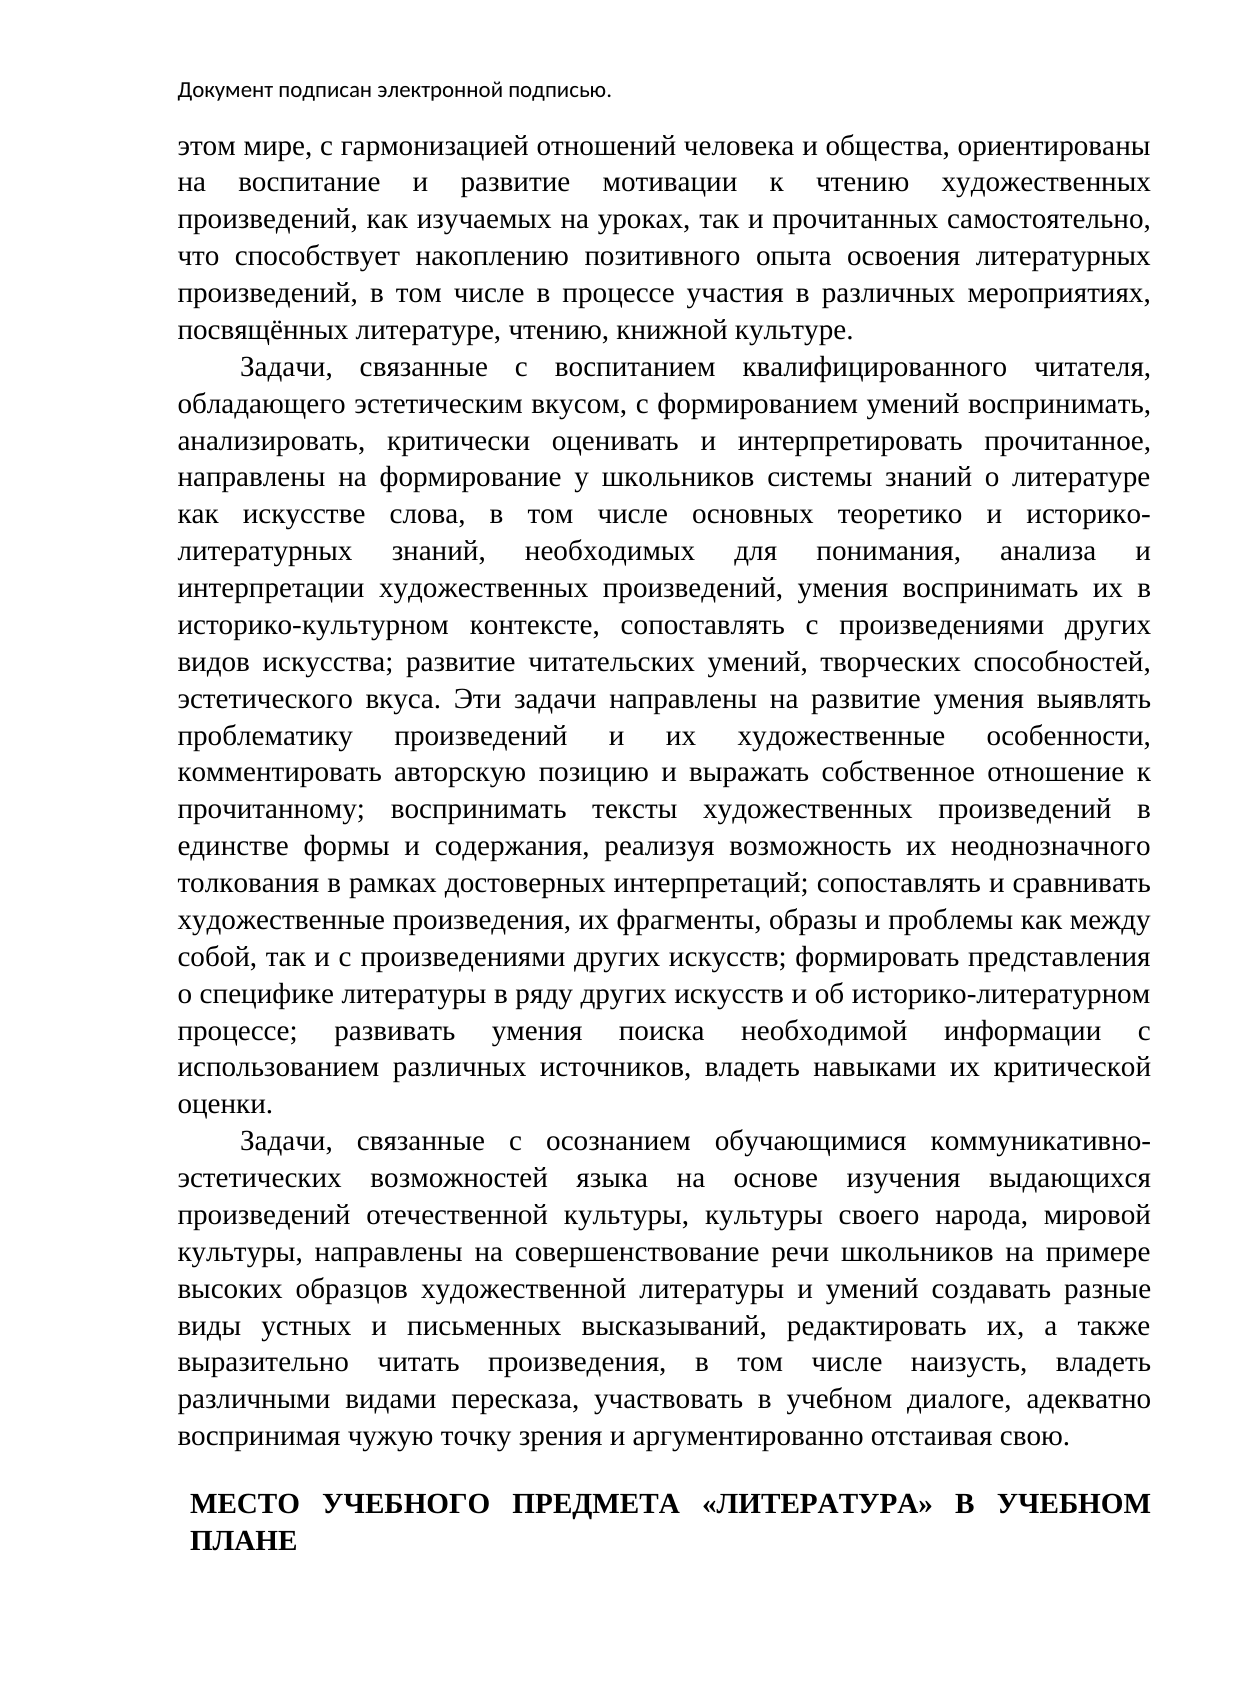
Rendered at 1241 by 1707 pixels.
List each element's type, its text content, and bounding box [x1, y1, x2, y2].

text Задачи, связанные с осознанием обучающимися коммуникативно-эстетических возможностей языка на основе изучения выдающихся произведений отечественной культуры, культуры своего народа, мировой культуры, направлены на совершенствование речи школьников на примере высоких образцов художественной литературы и умений создавать разные виды устных и письменных высказываний, редактировать их, а также выразительно читать произведения, в том числе наизусть, владеть различными видами пересказа, участвовать в учебном диалоге, адекватно воспринимая чужую точку зрения и аргументированно отстаивая свою. [177, 1123, 1152, 1452]
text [177, 128, 1152, 346]
text МЕСТО УЧЕБНОГО ПРЕДМЕТА «ЛИТЕРАТУРА» В УЧЕБНОМ ПЛАНЕ [190, 1486, 1152, 1556]
text Задачи, связанные с воспитанием квалифицированного читателя, обладающего эстетическим вкусом, с формированием умений воспринимать, анализировать, критически оценивать и интерпретировать прочитанное, направлены на формирование у школьников системы знаний о литературе как искусстве слова, в том числе основных теоретико и историко-литературных знаний, необходимых для понимания, анализа и интерпретации художественных произведений, умения воспринимать их в историко-культурном контексте, сопоставлять с произведениями других видов искусства; развитие читательских умений, творческих способностей, эстетического вкуса. Эти задачи направлены на развитие умения выявлять проблематику произведений и их художественные особенности, комментировать авторскую позицию и выражать собственное отношение к прочитанному; воспринимать тексты художественных произведений в единстве формы и содержания, реализуя возможность их неоднозначного толкования в рамках достоверных интерпретаций; сопоставлять и сравнивать художественные произведения, их фрагменты, образы и проблемы как между собой, так и с произведениями других искусств; формировать представления о специфике литературы в ряду других искусств и об историко-литературном процессе; развивать умения поиска необходимой информации с использованием различных источников, владеть навыками их критической оценки. [177, 349, 1152, 1120]
